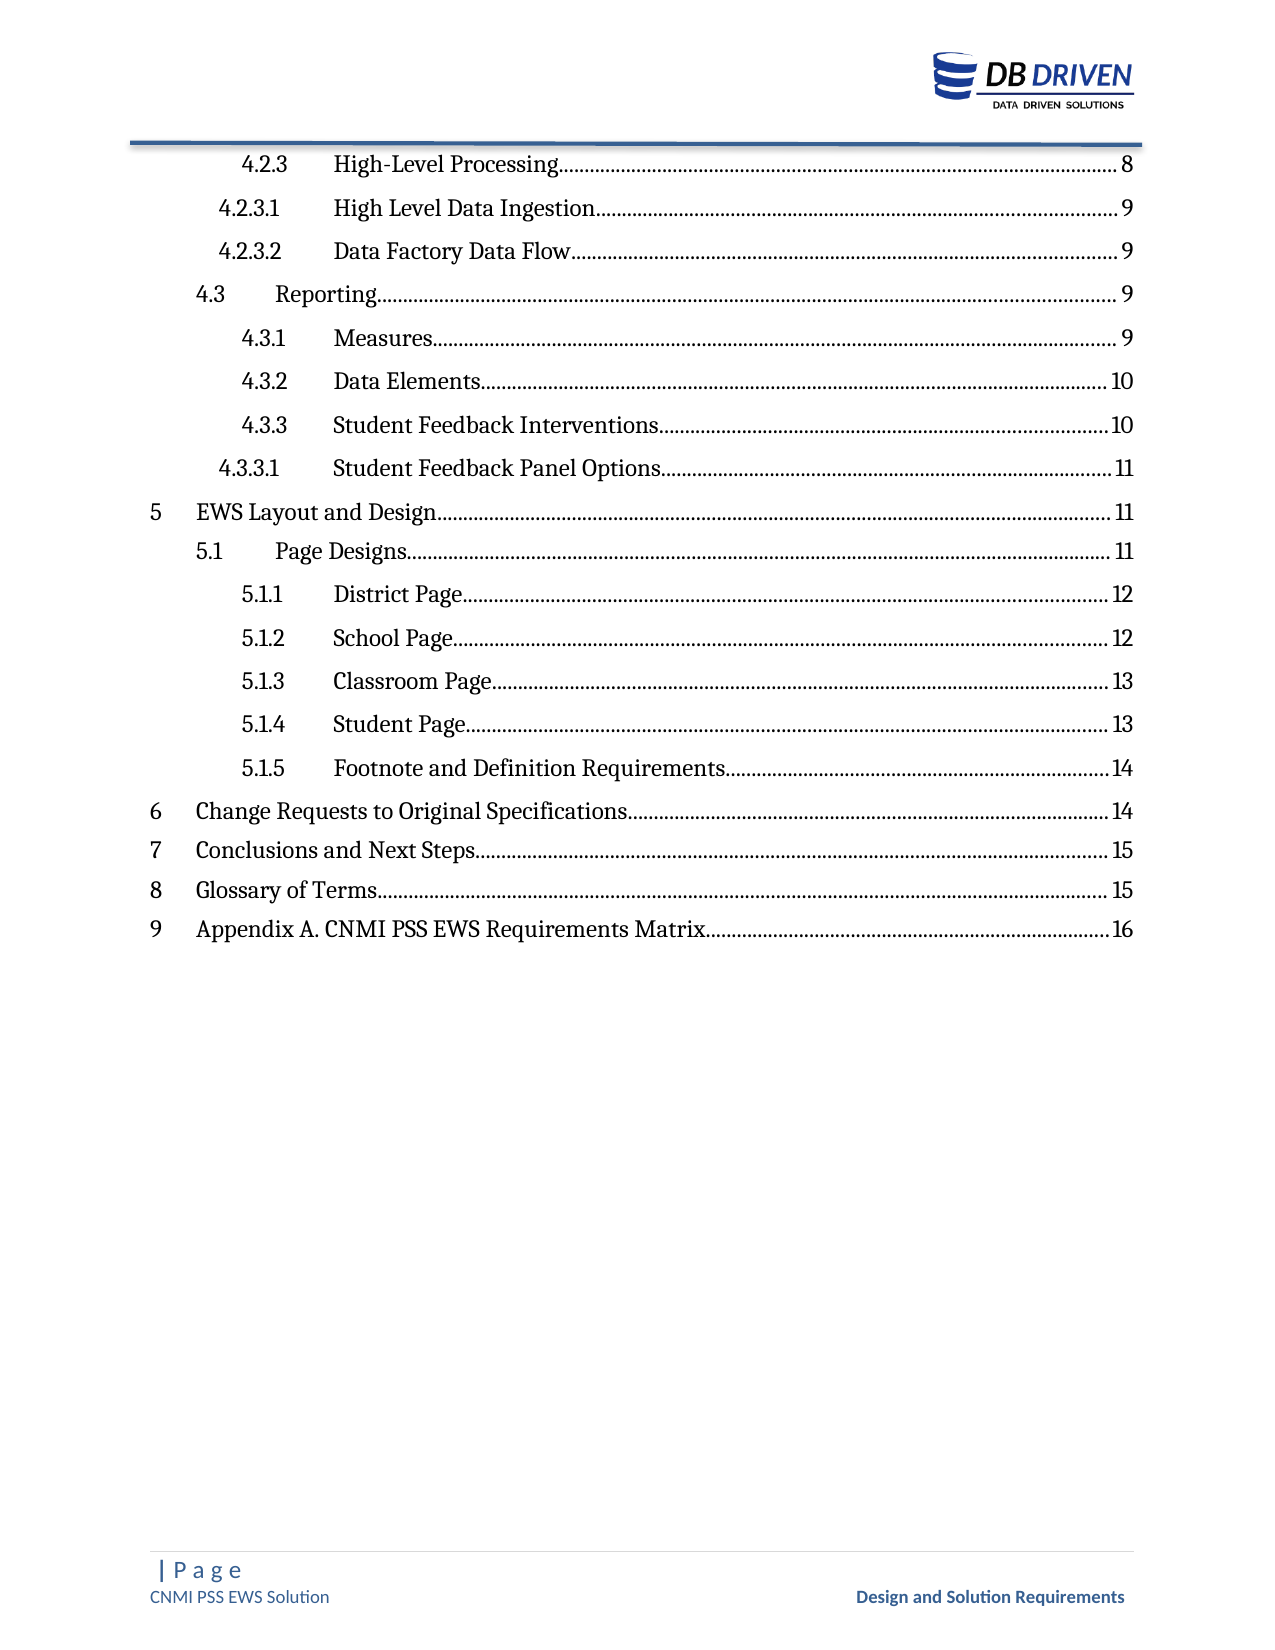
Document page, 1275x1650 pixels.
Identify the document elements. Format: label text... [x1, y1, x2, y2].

text 5.1.3 Classroom Page 13 [242, 667, 1134, 696]
text 5.1.2 School Page 12 [242, 623, 1134, 652]
text 5.1 Page Designs 11 [196, 537, 1134, 565]
text 5 EWS Layout and Design 11 [150, 497, 1134, 526]
picture [932, 52, 1135, 109]
text 4.2.3.2 Data Factory Data Flow 9 [219, 237, 1134, 266]
text 6 Change Requests to Original Specifications 14 [150, 797, 1134, 826]
text 4.3.2 Data Elements 10 [242, 367, 1134, 396]
text 4.2.3.1 High Level Data Ingestion 9 [219, 193, 1134, 222]
text 4.3.3.1 Student Feedback Panel Options 11 [219, 454, 1134, 483]
text 4.3 Reporting 9 [196, 280, 1134, 309]
text 5.1.5 Footnote and Definition Requirements 14 [242, 754, 1134, 783]
text 4.3.1 Measures 9 [242, 324, 1134, 352]
text 4.3.3 Student Feedback Interventions 10 [242, 411, 1134, 439]
text 7 Conclusions and Next Steps 15 [150, 836, 1134, 865]
text 5.1.1 District Page 12 [242, 580, 1134, 609]
text 5.1.4 Student Page 13 [242, 710, 1134, 739]
text 4.2.3 High-Level Processing 8 [242, 150, 1134, 179]
text 8 Glossary of Terms 15 [150, 876, 1134, 904]
text 9 Appendix A. CNMI PSS EWS Requirements Matrix 16 [150, 915, 1134, 943]
